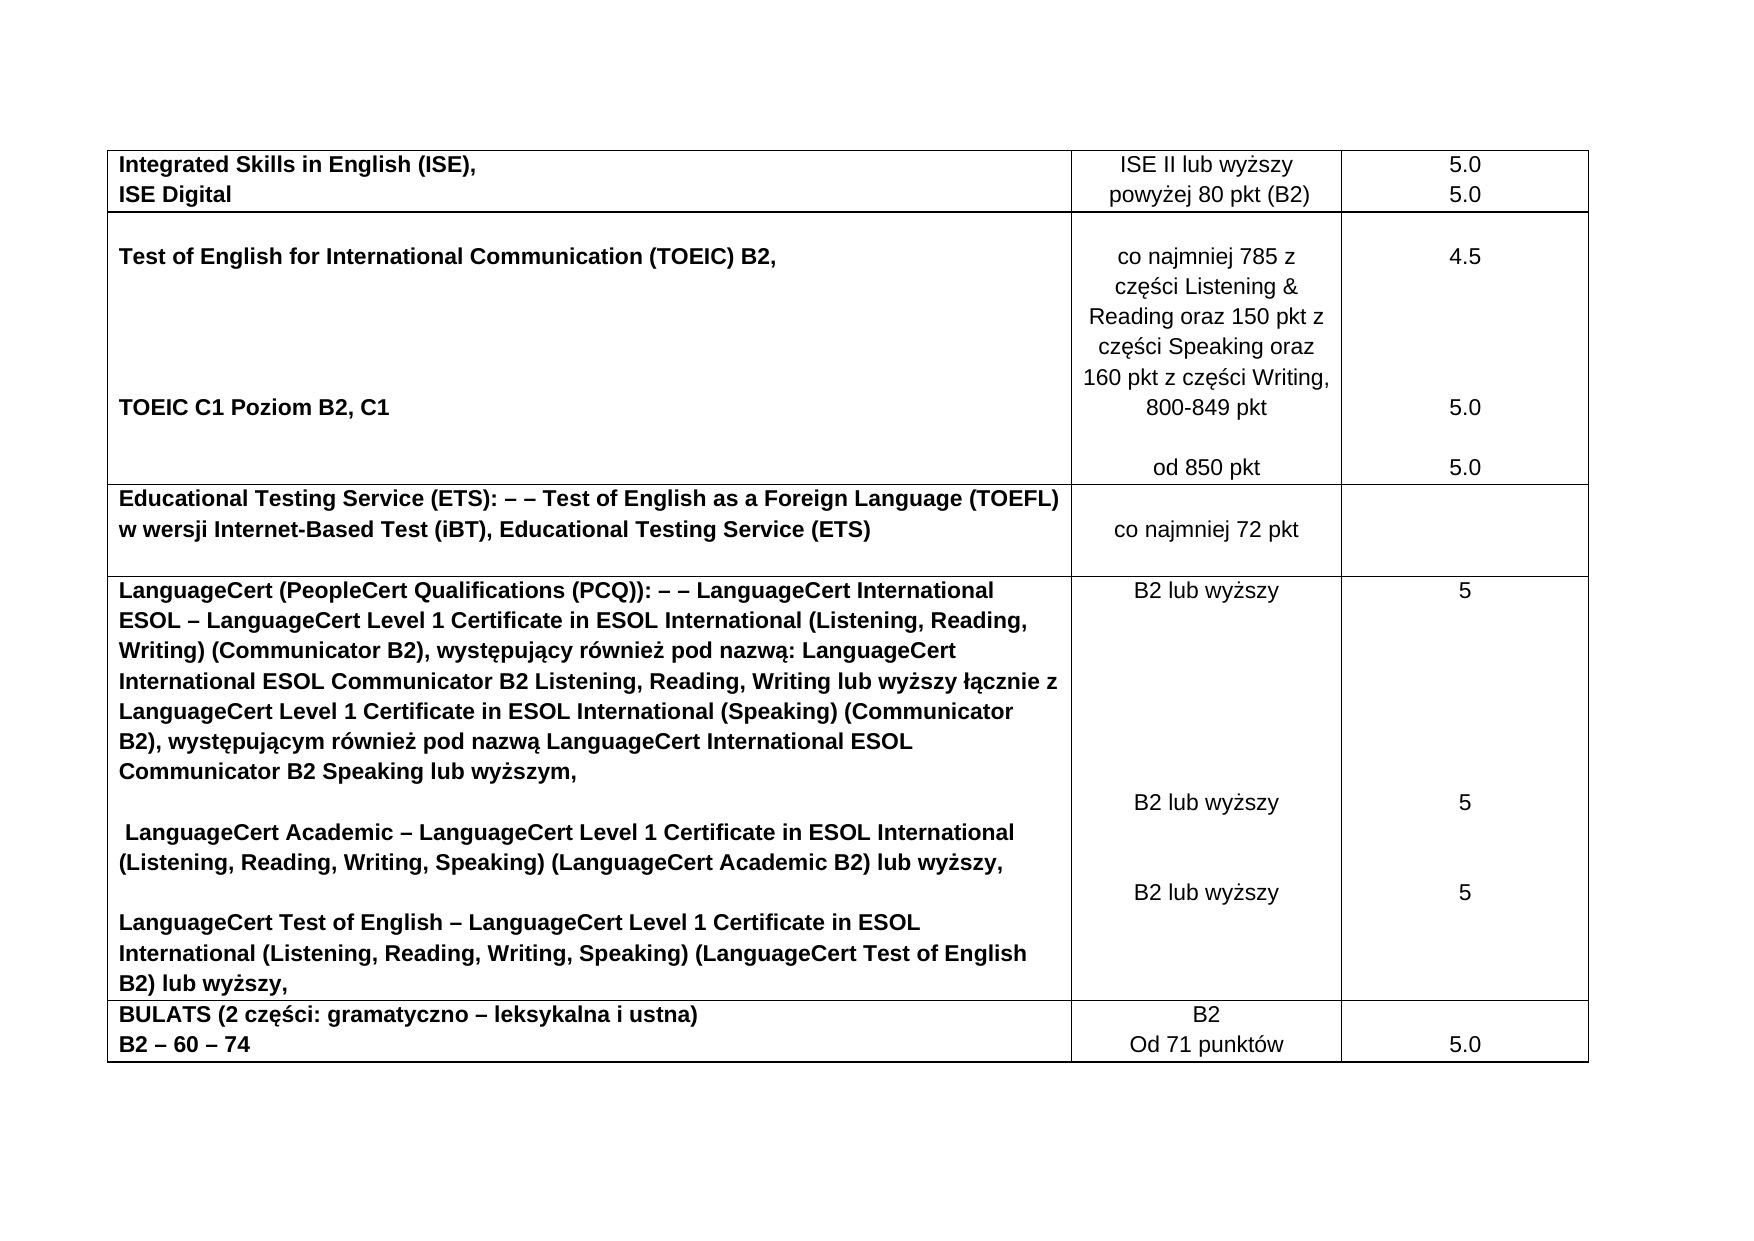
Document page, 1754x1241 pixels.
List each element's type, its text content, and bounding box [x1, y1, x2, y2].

table_cell Educational Testing Service (ETS): – – Test of English as a Foreign Language (TOEFL) w wersji Internet-Based Test (iBT), Educational Testing Service (ETS) [108, 485, 1071, 576]
table_cell 5.0 5.0 4.0 5.0 4.0 [1342, 1001, 1588, 1061]
table_cell co najmniej 785 z części Listening & Reading oraz 150 pkt z części Speaking oraz 160 pkt z części Writing, 800-849 pkt od 850 pkt [1072, 213, 1341, 484]
table_cell LanguageCert (PeopleCert Qualifications (PCQ)): – – LanguageCert International ESOL – LanguageCert Level 1 Certificate in ESOL International (Listening, Reading, Writing) (Communicator B2), występujący również pod nazwą: LanguageCert International ESOL Communicator B2 Listening, Reading, Writing lub wyższy łącznie z LanguageCert Level 1 Certificate in ESOL International (Speaking) (Communicator B2), występującym również pod nazwą LanguageCert International ESOL Communicator B2 Speaking lub wyższym, LanguageCert Academic – LanguageCert Level 1 Certificate in ESOL International (Listening, Reading, Writing, Speaking) (LanguageCert Academic B2) lub wyższy, LanguageCert Test of English – LanguageCert Level 1 Certificate in ESOL International (Listening, Reading, Writing, Speaking) (LanguageCert Test of English B2) lub wyższy, [108, 577, 1071, 1000]
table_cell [1072, 1001, 1341, 1061]
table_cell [108, 151, 1071, 211]
table_cell 5.0 5.0 5.0 [1342, 151, 1588, 211]
table_cell 5 5 5 [1342, 577, 1588, 1000]
table_cell 4.5 5.0 5.0 [1342, 213, 1588, 484]
table_cell Test of English for International Communication (TOEIC) B2, TOEIC C1 Poziom B2, C1 [108, 213, 1071, 484]
table_cell [1342, 485, 1588, 576]
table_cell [1072, 151, 1341, 211]
table_cell B2 lub wyższy B2 lub wyższy B2 lub wyższy [1072, 577, 1341, 1000]
table_cell co najmniej 72 pkt [1072, 485, 1341, 576]
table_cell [108, 1001, 1071, 1061]
